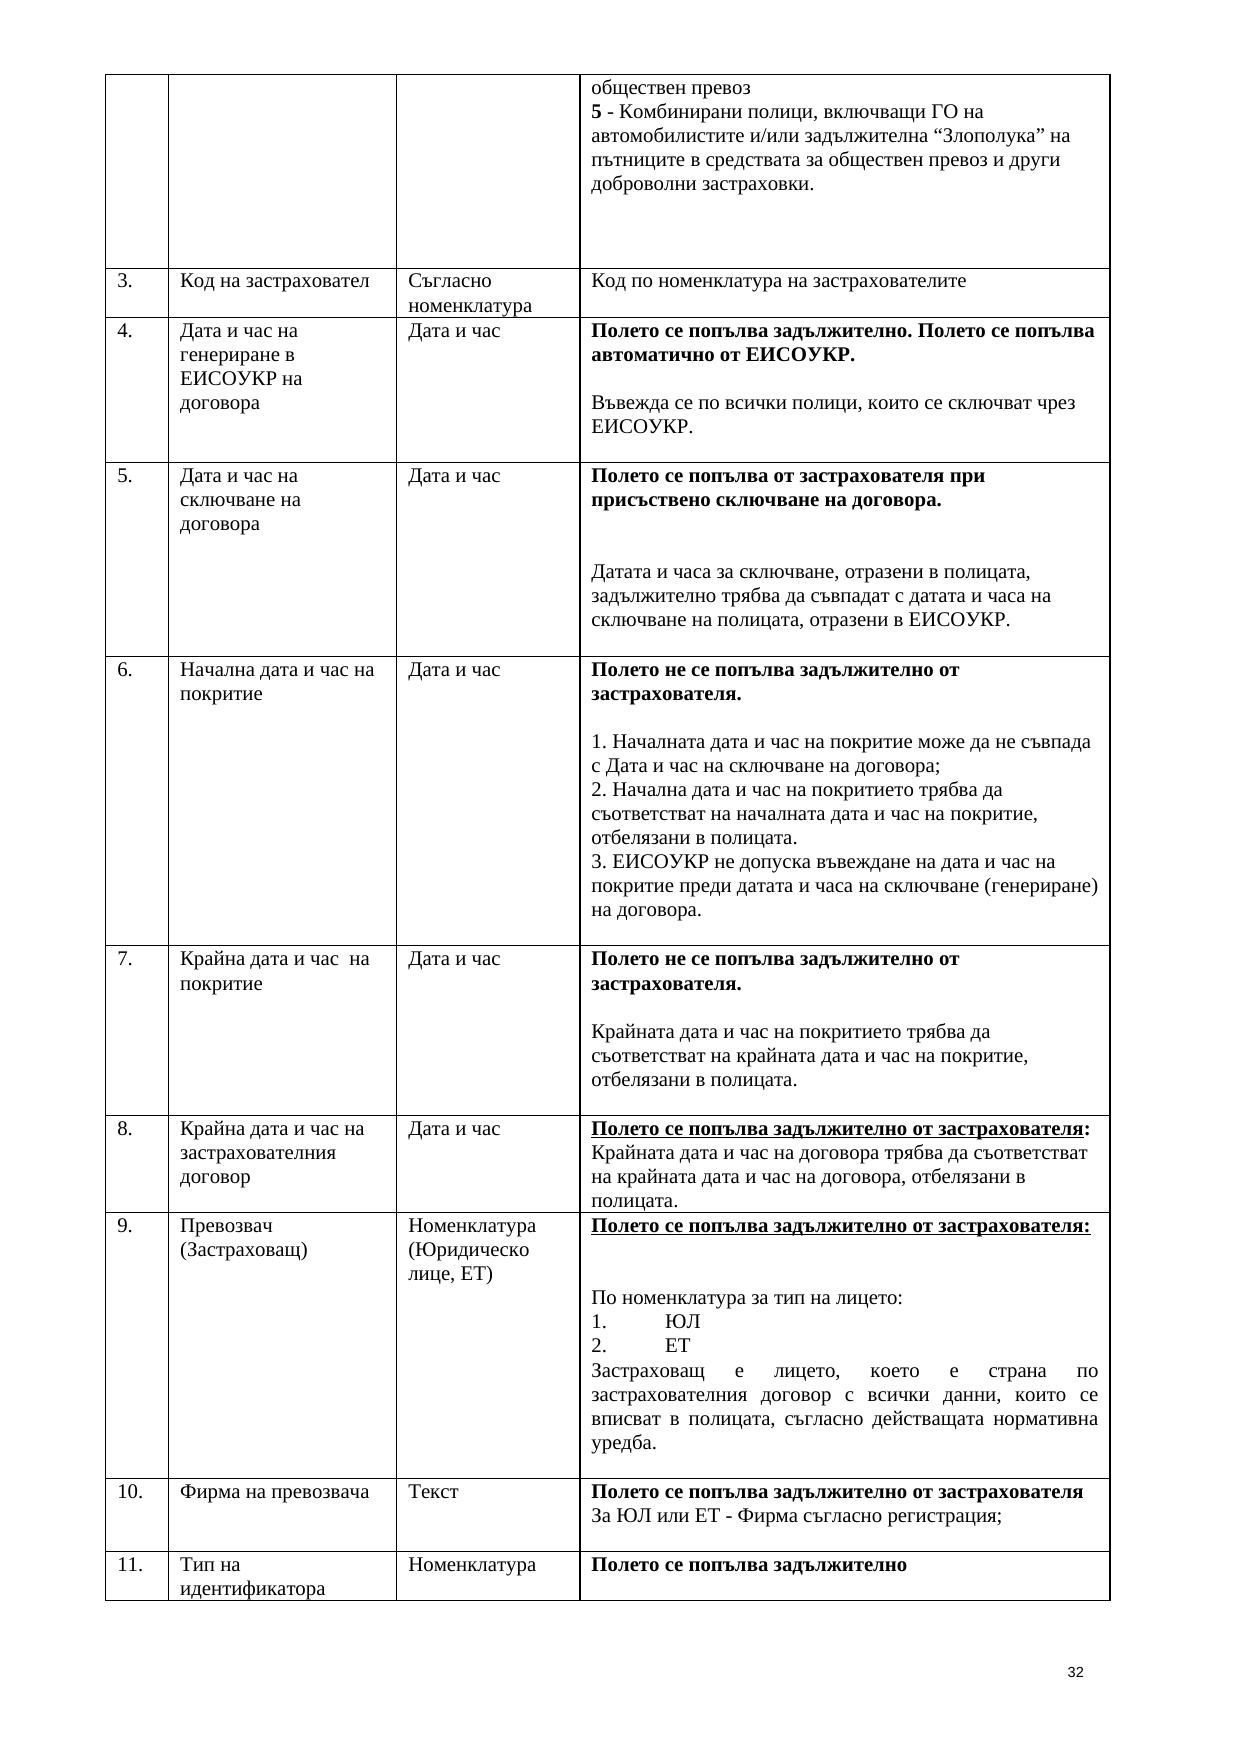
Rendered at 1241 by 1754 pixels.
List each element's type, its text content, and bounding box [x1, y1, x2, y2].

table_cell Дата и час на сключване на договора [169, 463, 396, 656]
table_cell Дата и час на генериране в ЕИСОУКР на договора [169, 318, 396, 462]
table_cell Полето се попълва задължително от застрахователя За ЮЛ или ЕТ - Фирма съгласно регистрация; [581, 1479, 1109, 1551]
table_cell 6. [106, 657, 168, 945]
table_cell Дата и час [397, 657, 579, 945]
table_cell Полето се попълва задължително от застрахователя: Крайната дата и час на договора трябва да съответстват на крайната дата и час на договора, отбелязани в полицата. [581, 1116, 1109, 1212]
table_cell 10. [106, 1479, 168, 1551]
table_cell Код по номенклатура на застрахователите [581, 269, 1109, 317]
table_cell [397, 75, 579, 267]
table_cell 11. [106, 1552, 168, 1600]
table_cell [581, 1552, 1109, 1600]
table_cell Съгласно номенклатура [397, 269, 579, 317]
table_cell Полето се попълва от застрахователя при присъствено сключване на договора. Датата и часа за сключване, отразени в полицата, задължително трябва да съвпадат с датата и часа на сключване на полицата, отразени в ЕИСОУКР. [581, 463, 1109, 656]
table_cell Фирма на превозвача [169, 1479, 396, 1551]
table_cell Начална дата и час на покритие [169, 657, 396, 945]
table_cell Полето не се попълва задължително от застрахователя. 1. Началната дата и час на покритие може да не съвпада с Дата и час на сключване на договора; 2. Начална дата и час на покритието трябва да съответстват на началната дата и час на покритие, отбелязани в полицата. 3. ЕИСОУКР не допуска въвеждане на дата и час на покритие преди датата и часа на сключване (генериране) на договора. [581, 657, 1109, 945]
table_cell Дата и час [397, 318, 579, 462]
table_cell 8. [106, 1116, 168, 1212]
table_cell 5. [106, 463, 168, 656]
table_cell Полето не се попълва задължително от застрахователя. Крайната дата и час на покритието трябва да съответстват на крайната дата и час на покритие, отбелязани в полицата. [581, 946, 1109, 1115]
table_cell Текст [397, 1479, 579, 1551]
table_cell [169, 1552, 396, 1600]
table_cell Номенклатура [397, 1552, 579, 1600]
table_cell Крайна дата и час на покритие [169, 946, 396, 1115]
table_cell Дата и час [397, 1116, 579, 1212]
table_cell Крайна дата и час на застрахователния договор [169, 1116, 396, 1212]
table_cell Дата и час [397, 946, 579, 1115]
table_cell Номенклатура (Юридическо лице, ЕТ) [397, 1213, 579, 1478]
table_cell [169, 75, 396, 267]
table_cell 9. [106, 1213, 168, 1478]
table_cell Код на застраховател [169, 269, 396, 317]
table_cell 4. [106, 318, 168, 462]
table_cell Полето се попълва задължително. Полето се попълва автоматично от ЕИСОУКР. Въвежда се по всички полици, които се сключват чрез ЕИСОУКР. [581, 318, 1109, 462]
table_cell Дата и час [397, 463, 579, 656]
table_cell Полето се попълва задължително от застрахователя: По номенклатура за тип на лицето: 1. ЮЛ 2. ЕТ Застраховащ е лицето, което е страна по застрахователния договор с всички данни, които се вписват в полицата, съгласно действащата нормативна уредба. [581, 1213, 1109, 1478]
table_cell 2. [106, 75, 168, 267]
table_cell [581, 75, 1109, 267]
table_cell 3. [106, 269, 168, 317]
table_cell 7. [106, 946, 168, 1115]
table_cell Превозвач (Застраховащ) [169, 1213, 396, 1478]
